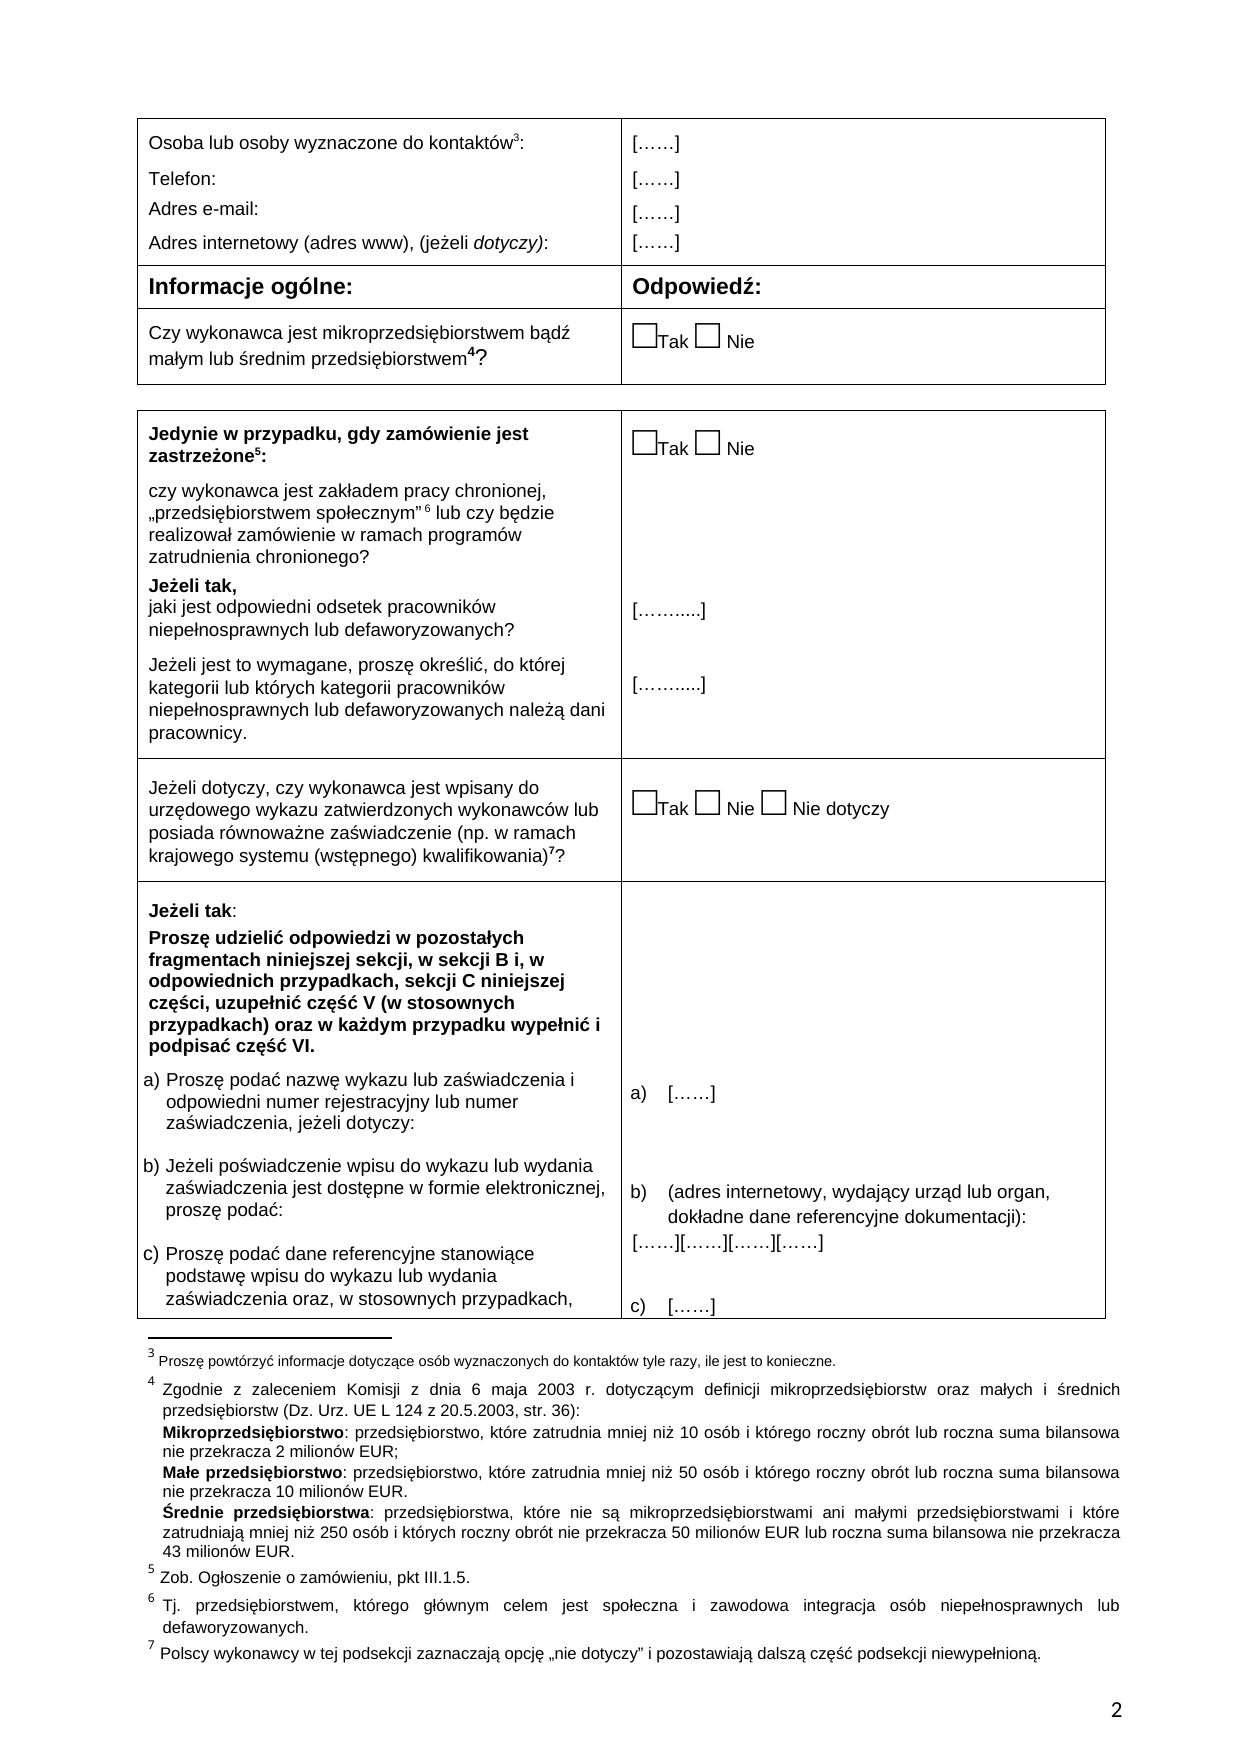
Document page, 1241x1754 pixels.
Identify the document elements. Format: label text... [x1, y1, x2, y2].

table_cell [……] [……] [……] [……] [622, 119, 1105, 265]
table_cell Informacje ogólne: [138, 266, 621, 308]
table_cell Odpowiedź: [622, 266, 1105, 308]
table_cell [138, 882, 621, 1318]
table_header □Tak □ Nie […….....] […….....] [622, 411, 1105, 758]
table_cell □Tak □ Nie □ Nie dotyczy [622, 759, 1105, 881]
table_cell Jeżeli dotyczy, czy wykonawca jest wpisany do urzędowego wykazu zatwierdzonych wykonawców lub posiada równoważne zaświadczenie (np. w ramach krajowego systemu (wstępnego) kwalifikowania)? [138, 759, 621, 881]
table_header Jedynie w przypadku, gdy zamówienie jest zastrzeżone: czy wykonawca jest zakładem pracy chronionej, „przedsiębiorstwem społecznym” lub czy będzie realizował zamówienie w ramach programów zatrudnienia chronionego? Jeżeli tak, jaki jest odpowiedni odsetek pracowników niepełnosprawnych lub defaworyzowanych? Jeżeli jest to wymagane, proszę określić, do której kategorii lub których kategorii pracowników niepełnosprawnych lub defaworyzowanych należą dani pracownicy. [138, 411, 621, 758]
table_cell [622, 882, 1105, 1318]
table_cell Osoba lub osoby wyznaczone do kontaktów: Telefon: Adres e-mail: Adres internetowy (adres www), (jeżeli dotyczy): [138, 119, 621, 265]
table_cell □Tak □ Nie [622, 309, 1105, 384]
table_cell Czy wykonawca jest mikroprzedsiębiorstwem bądź małym lub średnim przedsiębiorstwem? [138, 309, 621, 384]
